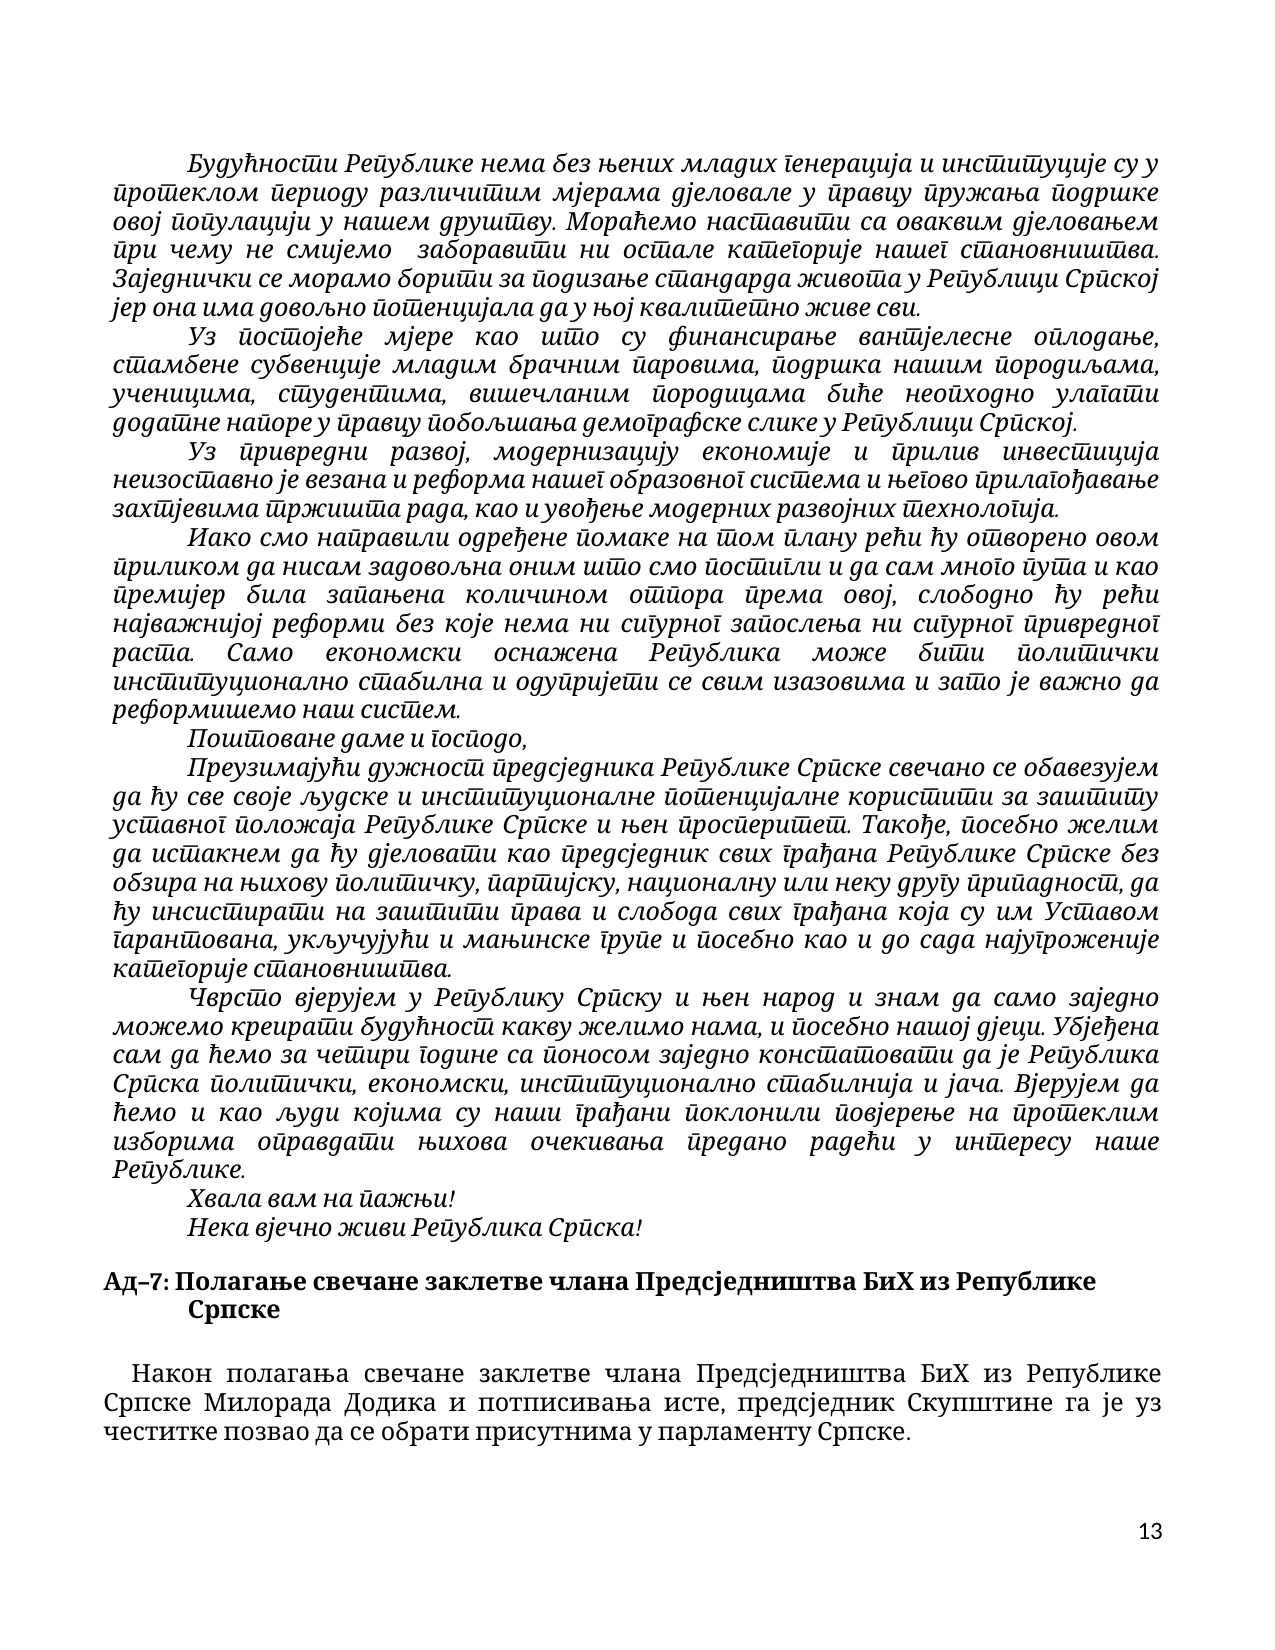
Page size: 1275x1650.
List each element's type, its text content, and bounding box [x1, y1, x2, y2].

text Нека вјечно живи Република Српска! [112, 1214, 1162, 1242]
subtitle Ад–7: Полагање свечане заклетве члана Предсједништва БиХ из Републике Српске [103, 1267, 1162, 1325]
text Поштоване даме и господо, [112, 725, 1162, 754]
text Уз постојеће мјере као што су финансирање вантјелесне оплодање, стамбене субвенције младим брачним паровима, подршка нашим породиљама, ученицима, студентима, вишечланим породицама биће неопходно улагати додатне напоре у правцу побољшања демографске слике у Републици Српској. [112, 322, 1162, 437]
text Након полагања свечане заклетве члана Предсједништва БиХ из Републике Српске Милорада Додика и потписивања исте, предсједник Скупштине га је уз честитке позвао да се обрати присутнима у парламенту Српске. [103, 1360, 1162, 1446]
text Хвала вам на пажњи! [112, 1185, 1162, 1214]
text Иако смо направили одређене помаке на том плану рећи ћу отворено овом приликом да нисам задовољна оним што смо постигли и да сам много пута и као премијер била запањена количином отпора према овој, слободно ћу рећи најважнијој реформи без које нема ни сигурног запослења ни сигурног привредног раста. Само економски оснажена Република може бити политички институционално стабилна и одупријети се свим изазовима и зато је важно да реформишемо наш систем. [112, 524, 1162, 725]
text Чврсто вјерујем у Републику Српску и њен народ и знам да само заједно можемо креирати будућност какву желимо нама, и посебно нашој дјеци. Убјеђена сам да ћемо за четири године са поносом заједно констатовати да је Република Српска политички, економски, институционално стабилнија и јача. Вјерујем да ћемо и као људи којима су наши грађани поклонили повјерење на протеклим изборима оправдати њихова очекивања предано радећи у интересу наше Републике. [112, 984, 1162, 1185]
text Уз привредни развој, модернизацију економије и прилив инвестиција неизоставно је везана и реформа нашег образовног система и његово прилагођавање захтјевима тржишта рада, као и увођење модерних развојних технологија. [112, 437, 1162, 524]
text Будућности Републике нема без њених младих генерација и институције су у протеклом периоду различитим мјерама дјеловале у правцу пружања подршке овој популацији у нашем друштву. Мораћемо наставити са оваквим дјеловањем при чему не смијемо заборавити ни остале категорије нашег становништва. Заједнички се морамо борити за подизање стандарда живота у Републици Српској јер она има довољно потенцијала да у њој квалитетно живе сви. [112, 150, 1162, 322]
text Преузимајући дужност предсједника Републике Српске свечано се обавезујем да ћу све своје људске и институционалне потенцијалне користити за заштиту уставног положаја Републике Српске и њен просперитет. Такође, посебно желим да истакнем да ћу дјеловати као предсједник свих грађана Републике Српске без обзира на њихову политичку, партијску, националну или неку другу припадност, да ћу инсистирати на заштити права и слобода свих грађана која су им Уставом гарантована, укључујући и мањинске групе и посебно као и до сада најугроженије категорије становништва. [112, 754, 1162, 984]
